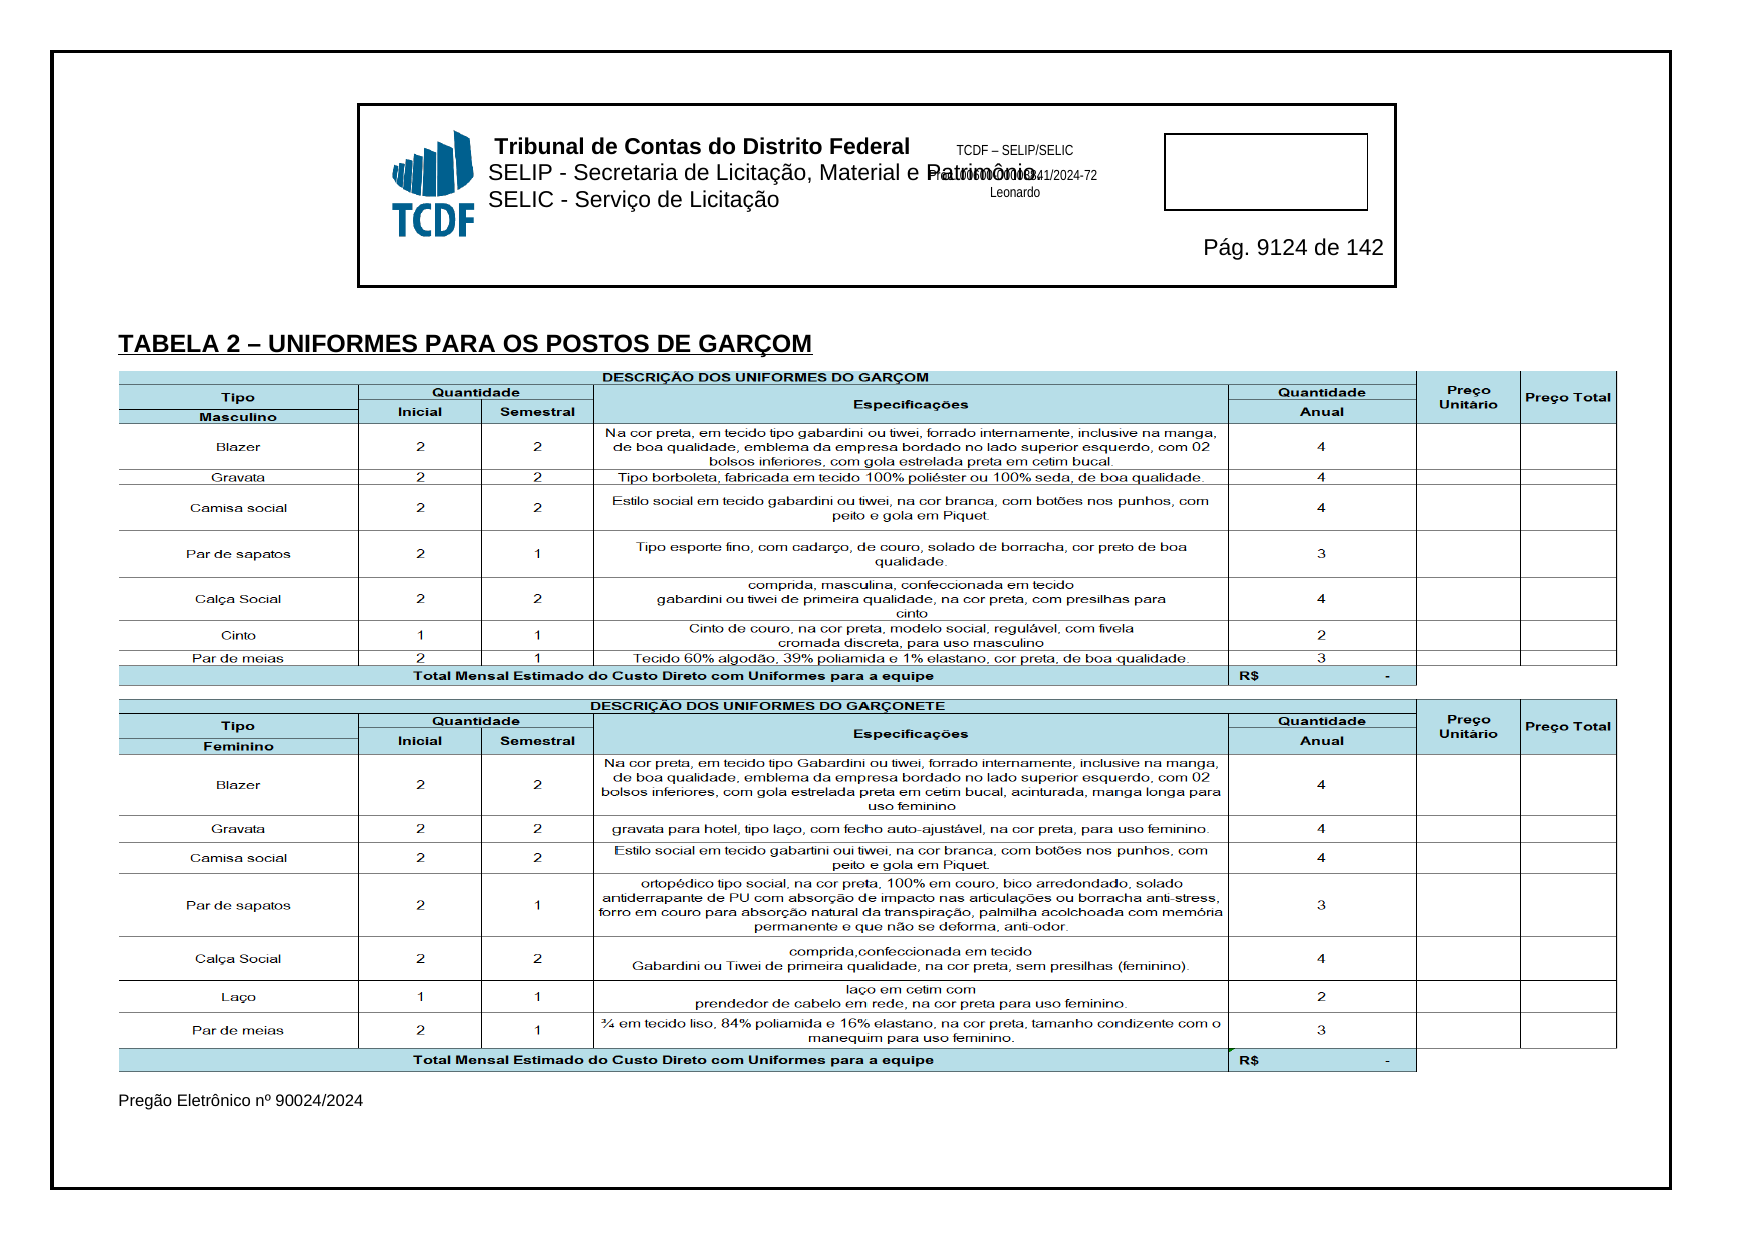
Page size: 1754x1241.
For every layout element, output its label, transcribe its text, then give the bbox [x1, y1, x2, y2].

picture [118, 370, 1618, 1072]
picture [377, 128, 489, 239]
text TABELA 2 – UNIFORMES PARA OS POSTOS DE GARÇOM [118, 329, 1636, 358]
